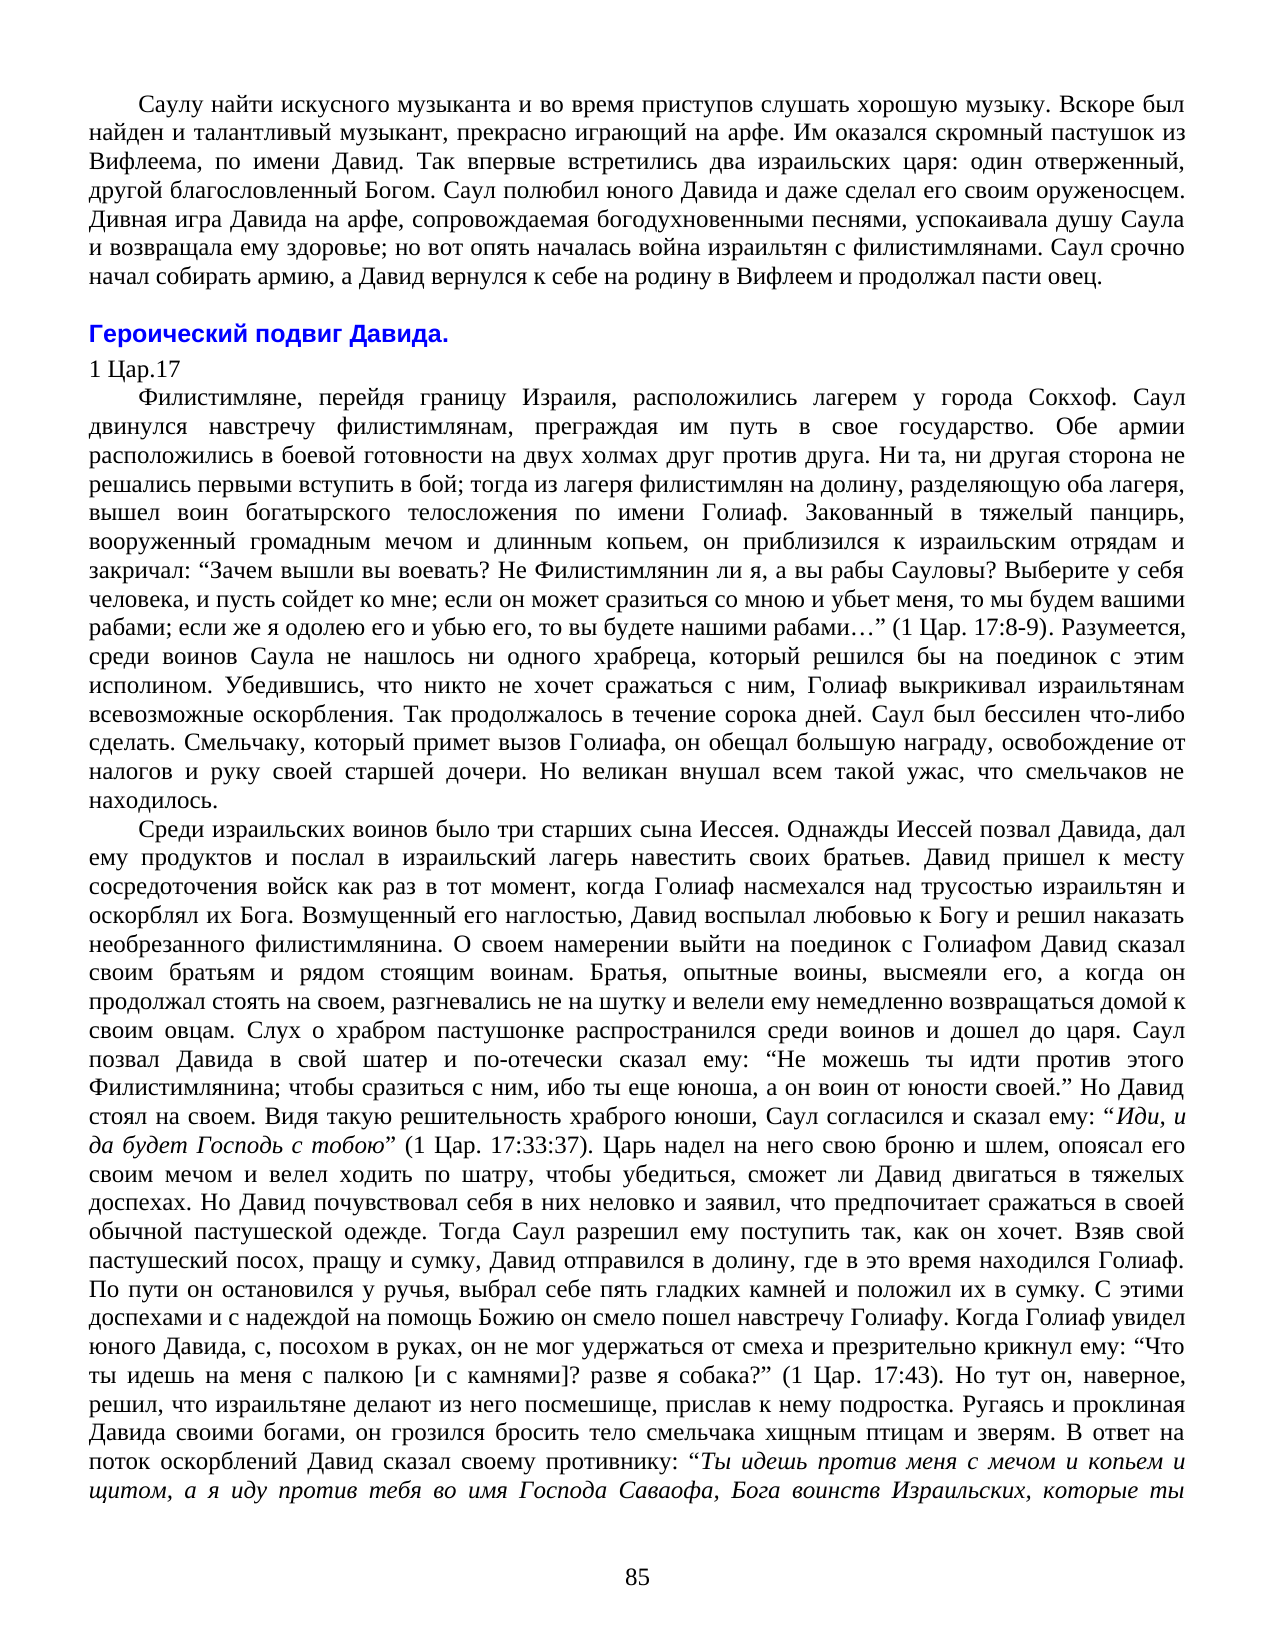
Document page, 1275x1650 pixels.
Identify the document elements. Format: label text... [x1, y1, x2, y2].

text 1 Цар.17 [89, 354, 1186, 382]
text Филистимляне, перейдя границу Израиля, расположились лагерем у города Сокхоф. Саул двинулся навстречу филистимлянам, преграждая им путь в свое государство. Обе армии расположились в боевой готовности на двух холмах друг против друга. Ни та, ни другая сторона не решались первыми вступить в бой; тогда из лагеря филистимлян на долину, разделяющую оба лагеря, вышел воин богатырского телосложения по имени Голиаф. Закованный в тяжелый панцирь, вооруженный громадным мечом и длинным копьем, он приблизился к израильским отрядам и закричал: “Зачем вышли вы воевать? Не Филистимлянин ли я, а вы рабы Сауловы? Выберите у себя человека, и пусть сойдет ко мне; если он может сразиться со мною и убьет меня, то мы будем вашими рабами; если же я одолею его и убью его, то вы будете нашими рабами…” (1 Цар. 17:8-9). Разумеется, среди воинов Саула не нашлось ни одного храбреца, который решился бы на поединок с этим исполином. Убедившись, что никто не хочет сражаться с ним, Голиаф выкрикивал израильтянам всевозможные оскорбления. Так продолжалось в течение сорока дней. Саул был бессилен что-либо сделать. Смельчаку, который примет вызов Голиафа, он обещал большую награду, освобождение от налогов и руку своей старшей дочери. Но великан внушал всем такой ужас, что смельчаков не находилось. [89, 382, 1186, 814]
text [89, 814, 1186, 1504]
text Саулу найти искусного музыканта и во время приступов слушать хорошую музыку. Вскоре был найден и талантливый музыкант, прекрасно играющий на арфе. Им оказался скромный пастушок из Вифлеема, по имени Давид. Так впервые встретились два израильских царя: один отверженный, другой благословленный Богом. Саул полюбил юного Давида и даже сделал его своим оруженосцем. Дивная игра Давида на арфе, сопровождаемая богодухновенными песнями, успокаивала душу Саула и возвращала ему здоровье; но вот опять началась война израильтян с филистимлянами. Саул срочно начал собирать армию, а Давид вернулся к себе на родину в Вифлеем и продолжал пасти овец. [89, 89, 1186, 290]
subtitle Героический подвиг Давида. [89, 319, 1186, 347]
